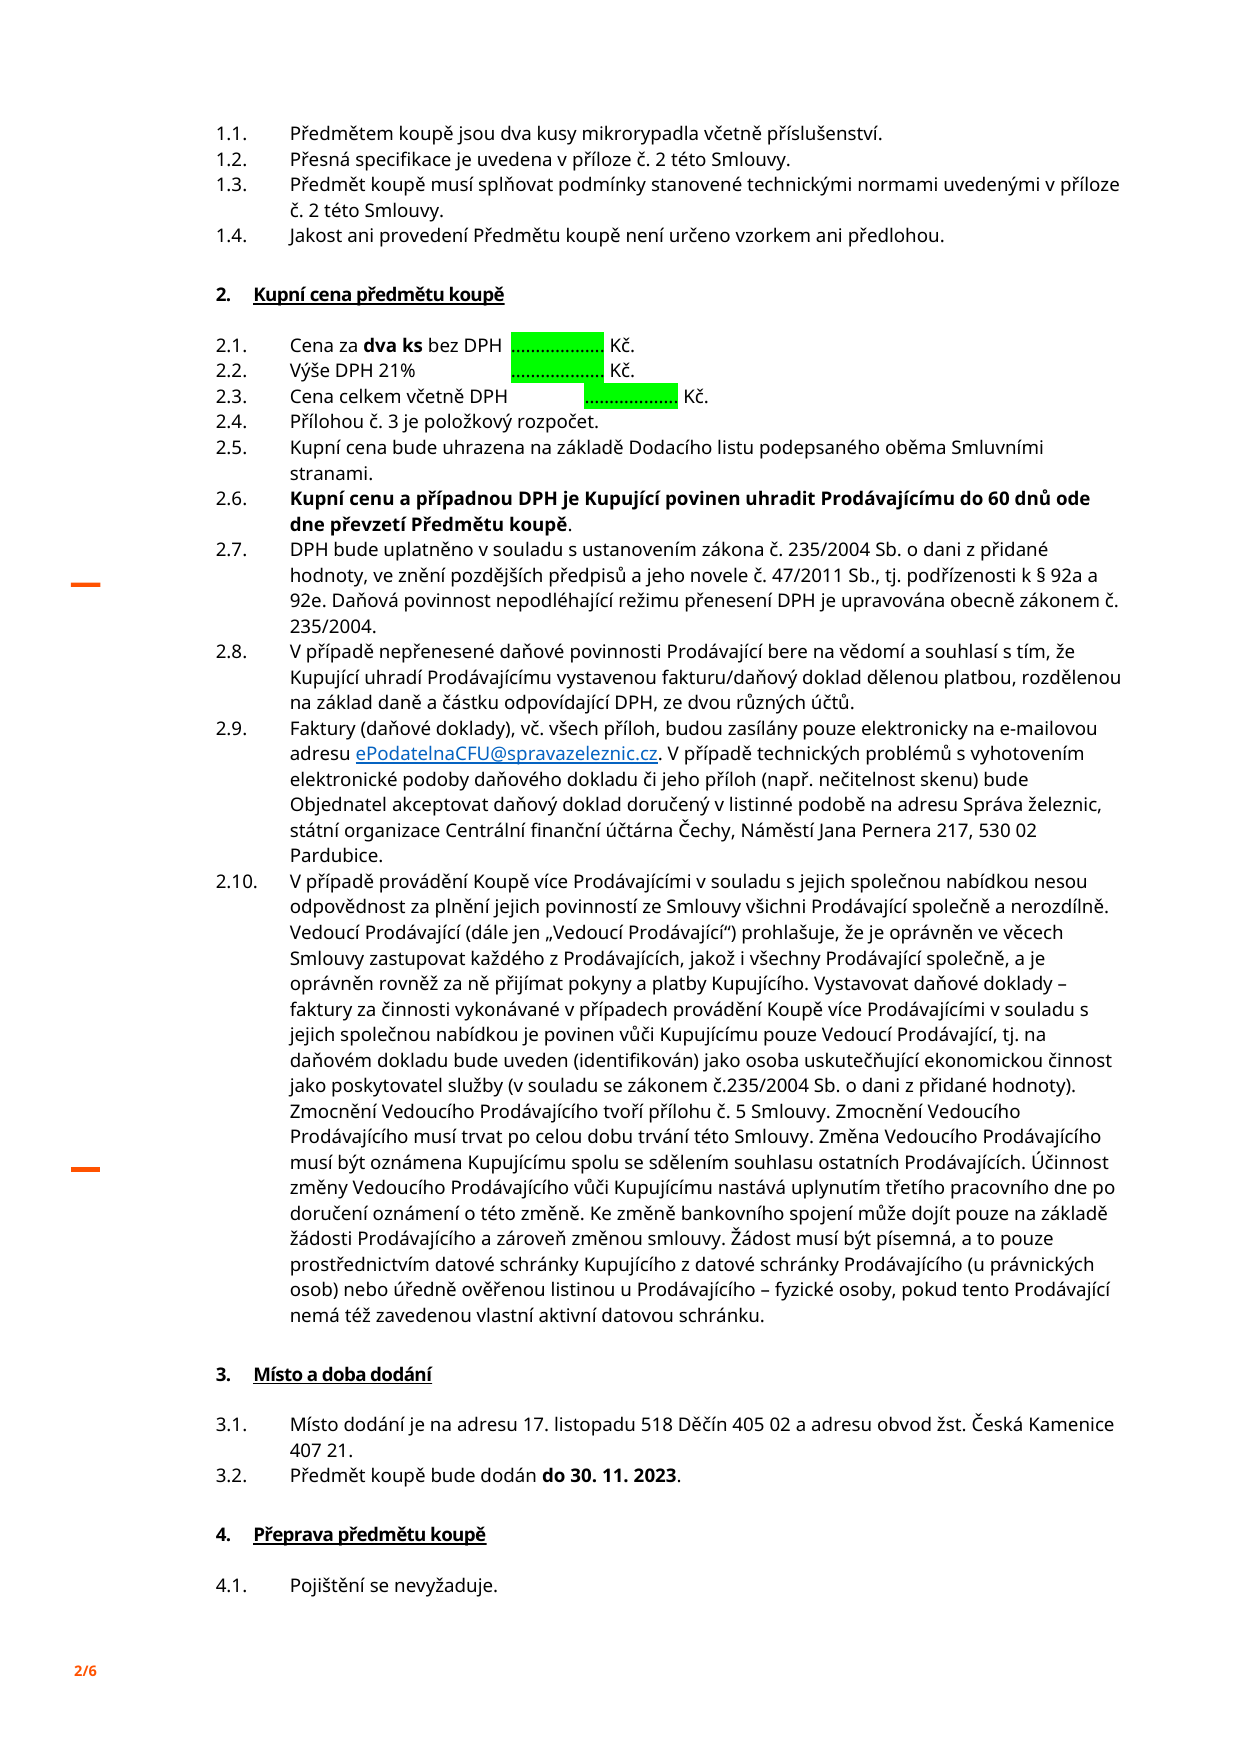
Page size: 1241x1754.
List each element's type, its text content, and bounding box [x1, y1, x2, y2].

subtitle Přeprava předmětu koupě [216, 1522, 1122, 1547]
list Přesná specifikace je uvedena v příloze č. 2 této Smlouvy. [216, 146, 1122, 172]
list Cena celkem včetně DPH ………………. Kč. [678, 383, 1122, 409]
list Jakost ani provedení Předmětu koupě není určeno vzorkem ani předlohou. [216, 223, 1122, 248]
list Předmět koupě bude dodán do 30. 11. 2023. [216, 1463, 1122, 1488]
list Pojištění se nevyžaduje. [216, 1572, 1122, 1598]
subtitle Kupní cena předmětu koupě [216, 282, 1122, 307]
list Cena za dva ks bez DPH ………………. Kč. [216, 332, 511, 358]
list Předmět koupě musí splňovat podmínky stanovené technickými normami uvedenými v příloze č. 2 této Smlouvy. [216, 172, 1122, 223]
list Cena celkem včetně DPH ………………. Kč. [216, 383, 584, 409]
subtitle Místo a doba dodání [216, 1361, 1122, 1386]
list Místo dodání je na adresu 17. listopadu 518 Děčín 405 02 a adresu obvod žst. Česká Kamenice 407 21. [216, 1412, 1122, 1463]
list Faktury (daňové doklady), vč. všech příloh, budou zasílány pouze elektronicky na e-mailovou adresu ePodatelnaCFU@spravazeleznic.cz. V případě technických problémů s vyhotovením elektronické podoby daňového dokladu či jeho příloh (např. nečitelnost skenu) bude Objednatel akceptovat daňový doklad doručený v listinné podobě na adresu Správa železnic, státní organizace Centrální finanční účtárna Čechy, Náměstí Jana Pernera 217, 530 02 Pardubice. [216, 715, 1122, 868]
list Kupní cena bude uhrazena na základě Dodacího listu podepsaného oběma Smluvními stranami. [216, 434, 1122, 485]
list V případě nepřenesené daňové povinnosti Prodávající bere na vědomí a souhlasí s tím, že Kupující uhradí Prodávajícímu vystavenou fakturu/daňový doklad dělenou platbou, rozdělenou na základ daně a částku odpovídající DPH, ze dvou různých účtů. [216, 638, 1122, 715]
list Výše DPH 21% ………………. Kč. [604, 358, 1122, 383]
list Cena za dva ks bez DPH ………………. Kč. [604, 332, 1122, 358]
list Výše DPH 21% ………………. Kč. [216, 358, 511, 383]
list V případě provádění Koupě více Prodávajícími v souladu s jejich společnou nabídkou nesou odpovědnost za plnění jejich povinností ze Smlouvy všichni Prodávající společně a nerozdílně. Vedoucí Prodávající (dále jen „Vedoucí Prodávající“) prohlašuje, že je oprávněn ve věcech Smlouvy zastupovat každého z Prodávajících, jakož i všechny Prodávající společně, a je oprávněn rovněž za ně přijímat pokyny a platby Kupujícího. Vystavovat daňové doklady – faktury za činnosti vykonávané v případech provádění Koupě více Prodávajícími v souladu s jejich společnou nabídkou je povinen vůči Kupujícímu pouze Vedoucí Prodávající, tj. na daňovém dokladu bude uveden (identifikován) jako osoba uskutečňující ekonomickou činnost jako poskytovatel služby (v souladu se zákonem č.235/2004 Sb. o dani z přidané hodnoty). Zmocnění Vedoucího Prodávajícího tvoří přílohu č. 5 Smlouvy. Zmocnění Vedoucího Prodávajícího musí trvat po celou dobu trvání této Smlouvy. Změna Vedoucího Prodávajícího musí být oznámena Kupujícímu spolu se sdělením souhlasu ostatních Prodávajících. Účinnost změny Vedoucího Prodávajícího vůči Kupujícímu nastává uplynutím třetího pracovního dne po doručení oznámení o této změně. Ke změně bankovního spojení může dojít pouze na základě žádosti Prodávajícího a zároveň změnou smlouvy. Žádost musí být písemná, a to pouze prostřednictvím datové schránky Kupujícího z datové schránky Prodávajícího (u právnických osob) nebo úředně ověřenou listinou u Prodávajícího – fyzické osoby, pokud tento Prodávající nemá též zavedenou vlastní aktivní datovou schránku. [216, 868, 1122, 1328]
list DPH bude uplatněno v souladu s ustanovením zákona č. 235/2004 Sb. o dani z přidané hodnoty, ve znění pozdějších předpisů a jeho novele č. 47/2011 Sb., tj. podřízenosti k § 92a a 92e. Daňová povinnost nepodléhající režimu přenesení DPH je upravována obecně zákonem č. 235/2004. [216, 536, 1122, 638]
list Kupní cenu a případnou DPH je Kupující povinen uhradit Prodávajícímu do 60 dnů ode dne převzetí Předmětu koupě. [216, 485, 1122, 536]
list Předmětem koupě jsou dva kusy mikrorypadla včetně příslušenství. [216, 121, 1122, 146]
list Přílohou č. 3 je položkový rozpočet. [216, 409, 1122, 434]
